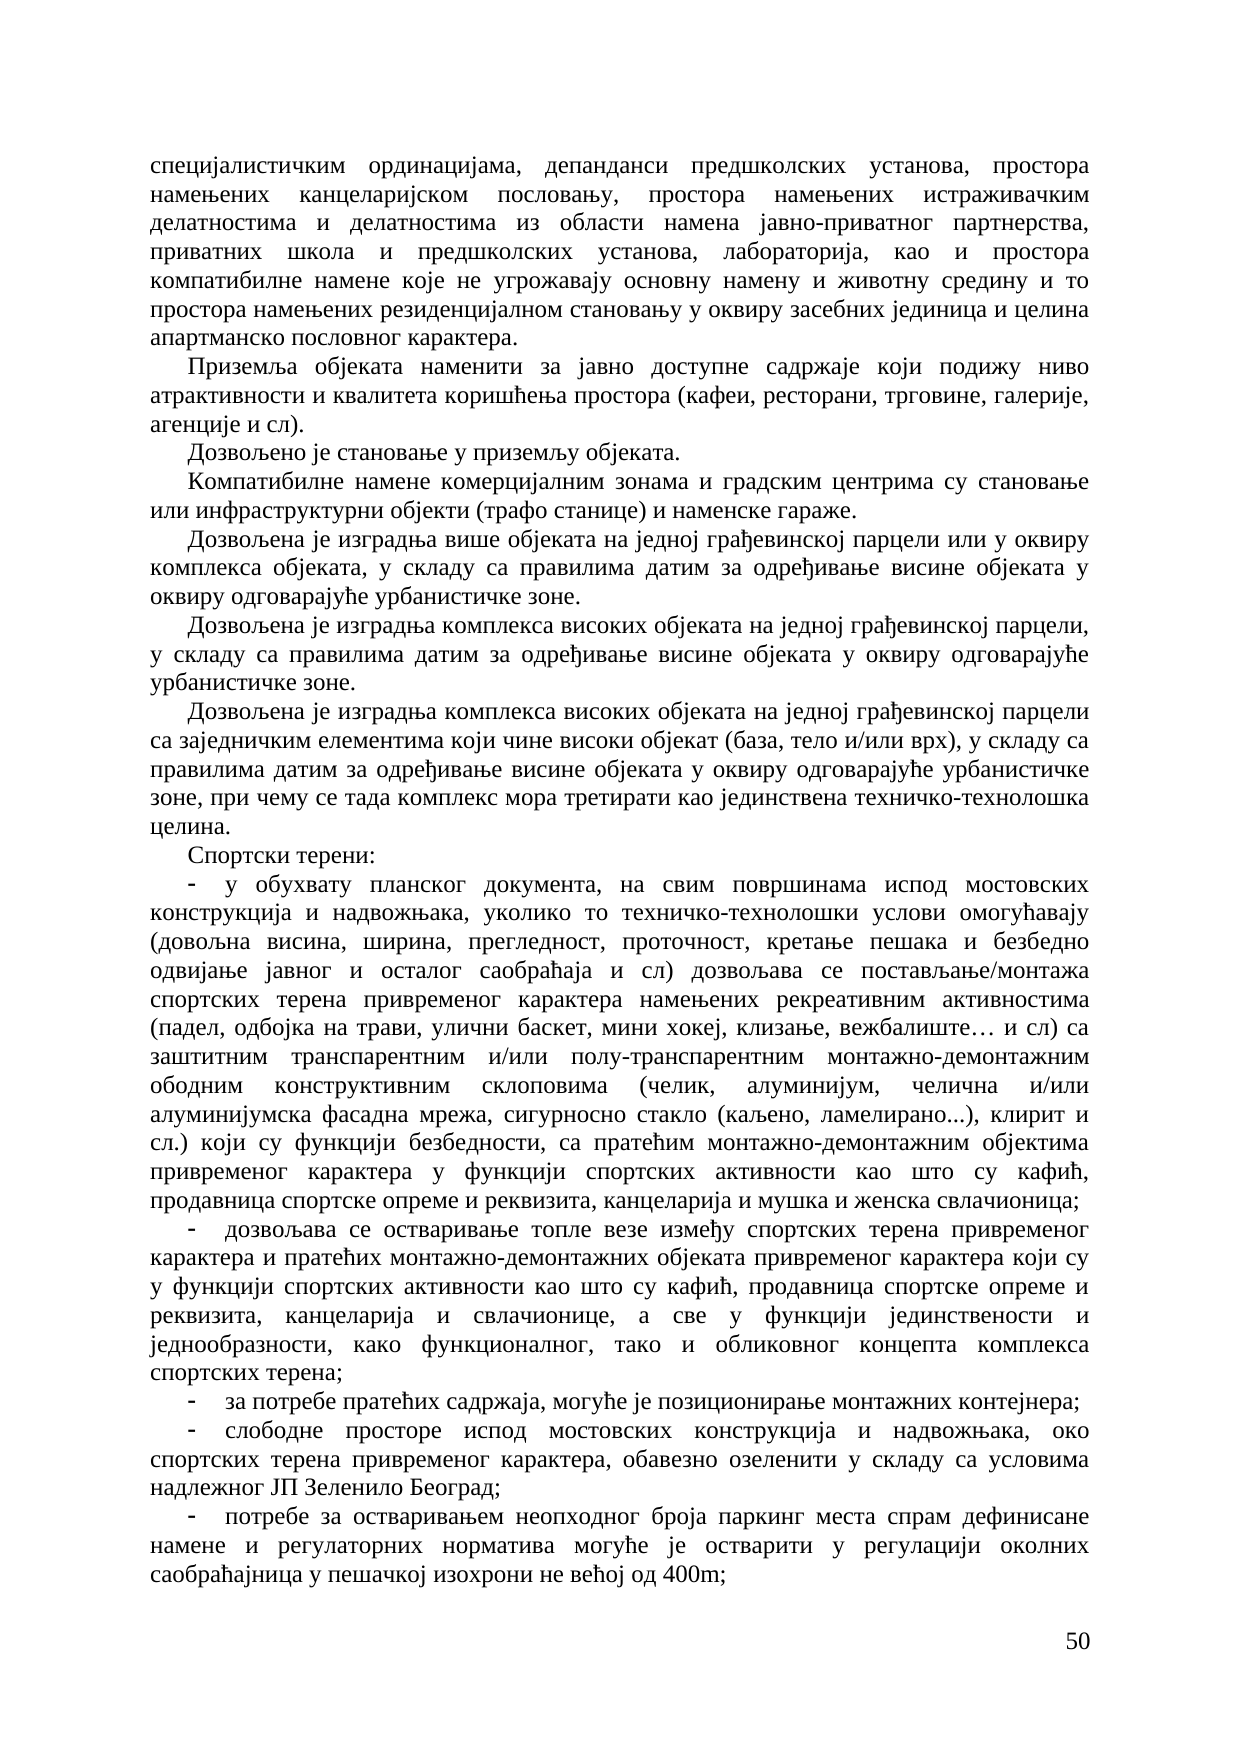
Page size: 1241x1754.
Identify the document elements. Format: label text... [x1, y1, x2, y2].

text Дозвољена је изградња комплекса високих објеката на једној грађевинској парцели, у складу са правилима датим за одређивање висине објеката у оквиру одговарајуће урбанистичке зоне. [150, 610, 1090, 696]
list дозвољава се остваривање топле везе између спортских терена привременог карактера и пратећих монтажно-демонтажних објеката привременог карактера који су у функцији спортских активности као што су кафић, продавница спортске опреме и реквизита, канцеларија и свлачионице, а све у функцији јединствености и једнообразности, како функционалног, тако и обликовног концепта комплекса спортских терена; [150, 1214, 1090, 1386]
text Спортски терени: [150, 840, 1089, 869]
text Дозвољена је изградња комплекса високих објеката на једној грађевинској парцели са заједничким елементима који чине високи објекат (база, тело и/или врх), у складу са правилима датим за одређивање висине објеката у оквиру одговарајуће урбанистичке зоне, при чему се тада комплекс мора третирати као јединствена техничко-технолошка целина. [150, 696, 1090, 840]
text Дозвољена је изградња више објеката на једној грађевинској парцели или у оквиру комплекса објеката, у складу са правилима датим за одређивање висине објеката у оквиру одговарајуће урбанистичке зоне. [150, 524, 1090, 610]
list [150, 150, 1090, 351]
list за потребе пратећих садржаја, могуће је позиционирање монтажних контејнера; [187, 1386, 1090, 1415]
list потребе за остваривањем неопходног броја паркинг места спрам дефинисанe намене и регулаторних норматива могуће је остварити у регулацији околних саобраћајница у пешачкој изохрони не већој од 400m; [150, 1501, 1090, 1587]
list у обухвату планског документа, на свим површинама испод мостовских конструкција и надвожњака, уколико то техничко-технолошки услови омогућавају (довољна висина, ширина, прегледност, проточност, кретање пешака и безбедно одвијање јавног и осталог саобраћаја и сл) дозвољава се постављање/монтажа спортских терена привременог карактера намењених рекреативним активностима (падел, одбојка на трави, улични баскет, мини хокеј, клизање, вежбалиште… и сл) са заштитним транспарентним и/или полу-транспарентним монтажно-демонтажним ободним конструктивним склоповима (челик, алуминијум, челична и/или алуминијумска фасадна мрежа, сигурносно стакло (каљено, ламелирано...), клирит и сл.) који су функцији безбедности, са пратећим монтажно-демонтажним објектима привременог карактера у функцији спортских активности као што су кафић, продавница спортске опреме и реквизита, канцеларија и мушка и женска свлачионица; [150, 869, 1090, 1214]
text Дозвољено је становање у приземљу објеката. [150, 437, 1090, 466]
text Компатибилне намене комерцијалним зонама и градским центрима су становање или инфраструктурни објекти (трафо станице) и наменске гараже. [150, 466, 1090, 524]
list слободне просторе испод мостовских конструкција и надвожњака, око спортских терена привременог карактера, обавезно озеленити у складу са условима надлежног ЈП Зеленило Београд; [150, 1415, 1090, 1501]
text Приземља објеката наменити за јавно доступне садржаје који подижу ниво атрактивности и квалитета коришћења простора (кафеи, ресторани, трговине, галерије, агенције и сл). [150, 351, 1090, 437]
